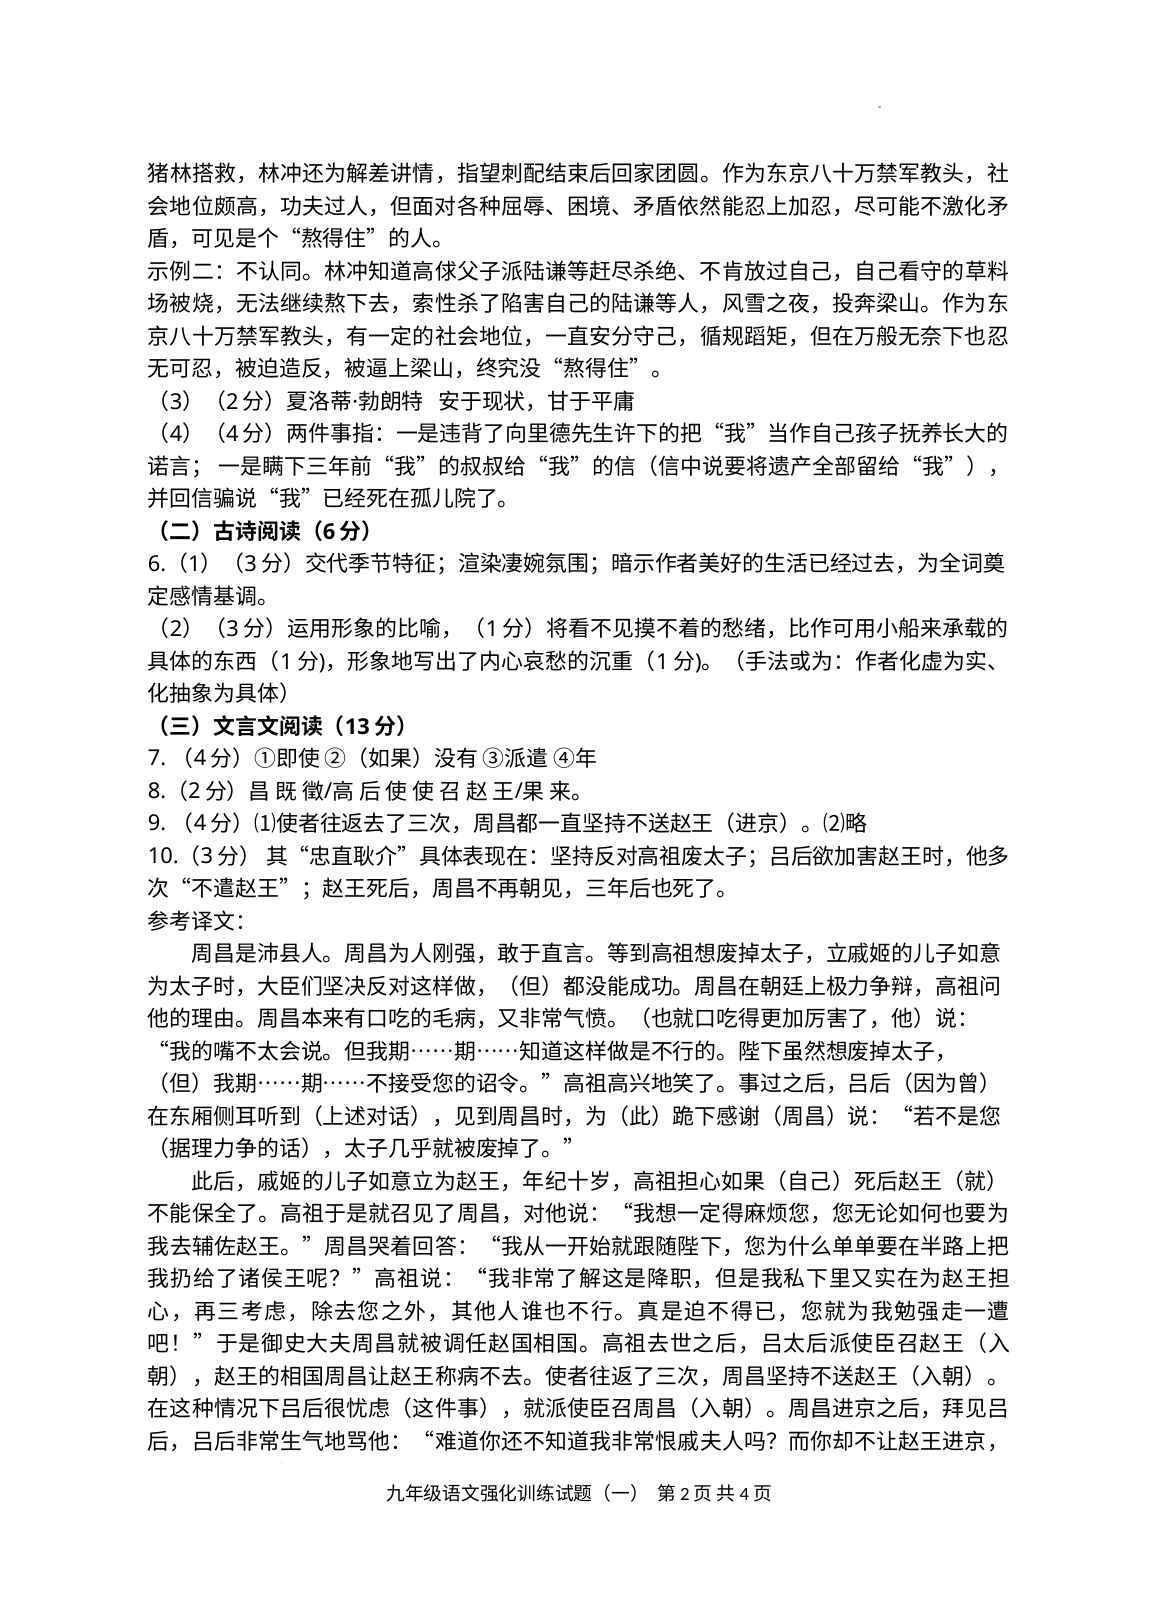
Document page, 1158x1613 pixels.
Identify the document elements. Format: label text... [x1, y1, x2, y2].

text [148, 1163, 1010, 1456]
list 示例二：不认同。林冲知道高俅父子派陆谦等赶尽杀绝、不肯放过自己，自己看守的草料场被烧，无法继续熬下去，索性杀了陷害自己的陆谦等人，风雪之夜，投奔梁山。作为东京八十万禁军教头，有一定的社会地位，一直安分守己，循规蹈矩，但在万般无奈下也忍无可忍，被迫造反，被逼上梁山，终究没“熬得住”。 [148, 253, 1010, 383]
list 古诗阅读（6分） [148, 513, 1010, 546]
text （3）（2分）夏洛蒂·勃朗特 安于现状，甘于平庸 [148, 383, 1010, 416]
text 参考译文： [148, 903, 1010, 936]
text 7. （4分）①即使 ②（如果）没有 ③派遣 ④年 [148, 741, 1010, 773]
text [148, 156, 1010, 253]
text 周昌是沛县人。周昌为人刚强，敢于直言。等到高祖想废掉太子，立戚姬的儿子如意为太子时，大臣们坚决反对这样做，（但）都没能成功。周昌在朝廷上极力争辩，高祖问他的理由。周昌本来有口吃的毛病，又非常气愤。（也就口吃得更加厉害了，他）说：“我的嘴不太会说。但我期……期……知道这样做是不行的。陛下虽然想废掉太子，（但）我期……期……不接受您的诏令。”高祖高兴地笑了。事过之后，吕后（因为曾）在东厢侧耳听到（上述对话），见到周昌时，为（此）跪下感谢（周昌）说：“若不是您（据理力争的话），太子几乎就被废掉了。” [148, 936, 1010, 1163]
text （4）（4分）两件事指：一是违背了向里德先生许下的把“我”当作自己孩子抚养长大的诺言； 一是瞒下三年前“我”的叔叔给“我”的信（信中说要将遗产全部留给“我”），并回信骗说“我”已经死在孤儿院了。 [148, 416, 1010, 513]
text 8.（2分）昌 既 徵/高 后 使 使 召 赵 王/果 来。 [148, 773, 1010, 806]
text （三）文言文阅读（13分） [148, 708, 1010, 741]
list （2）（3分）运用形象的比喻，（1分）将看不见摸不着的愁绪，比作可用小船来承载的具体的东西（1分)，形象地写出了内心哀愁的沉重（1分)。（手法或为：作者化虚为实、化抽象为具体） [148, 611, 1010, 708]
text 10.（3分） 其“忠直耿介”具体表现在：坚持反对高祖废太子；吕后欲加害赵王时，他多次“不遣赵王”；赵王死后，周昌不再朝见，三年后也死了。 [148, 838, 1010, 903]
text 6.（1）（3分）交代季节特征；渲染凄婉氛围；暗示作者美好的生活已经过去，为全词奠定感情基调。 [148, 546, 1010, 611]
text 9. （4分）⑴使者往返去了三次，周昌都一直坚持不送赵王（进京）。⑵略 [148, 806, 1010, 838]
